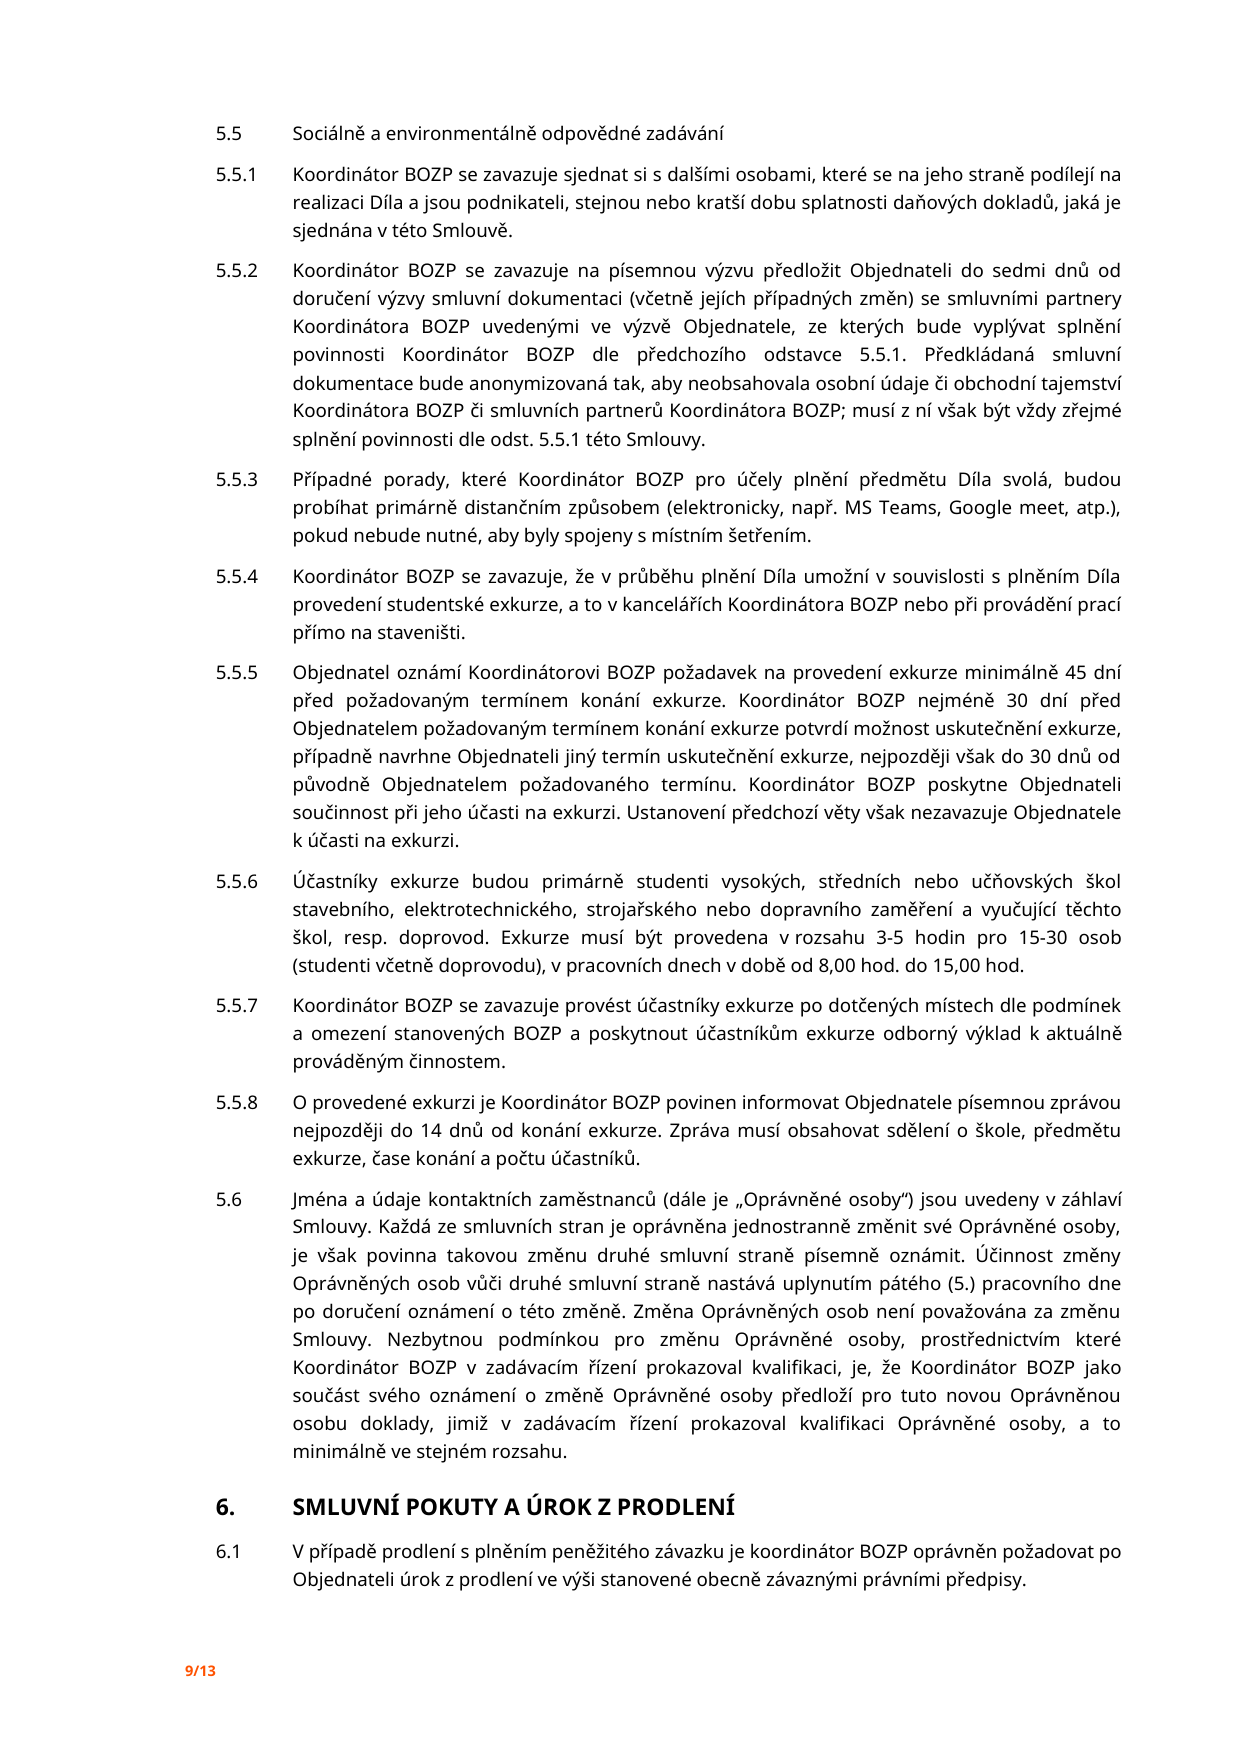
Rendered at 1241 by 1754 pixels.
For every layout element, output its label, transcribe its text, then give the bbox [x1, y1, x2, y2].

list Koordinátor BOZP se zavazuje sjednat si s dalšími osobami, které se na jeho straně podílejí na realizaci Díla a jsou podnikateli, stejnou nebo kratší dobu splatnosti daňových dokladů, jaká je sjednána v této Smlouvě. [216, 161, 1122, 243]
list SMLUVNÍ POKUTY A ÚROK Z PRODLENÍ [216, 1491, 1122, 1522]
list Koordinátor BOZP se zavazuje na písemnou výzvu předložit Objednateli do sedmi dnů od doručení výzvy smluvní dokumentaci (včetně jejích případných změn) se smluvními partnery Koordinátora BOZP uvedenými ve výzvě Objednatele, ze kterých bude vyplývat splnění povinnosti Koordinátor BOZP dle předchozího odstavce 5.5.1. Předkládaná smluvní dokumentace bude anonymizovaná tak, aby neobsahovala osobní údaje či obchodní tajemství Koordinátora BOZP či smluvních partnerů Koordinátora BOZP; musí z ní však být vždy zřejmé splnění povinnosti dle odst. 5.5.1 této Smlouvy. [216, 258, 1122, 451]
list Koordinátor BOZP se zavazuje provést účastníky exkurze po dotčených místech dle podmínek a omezení stanovených BOZP a poskytnout účastníkům exkurze odborný výklad k aktuálně prováděným činnostem. [216, 993, 1122, 1074]
list Případné porady, které Koordinátor BOZP pro účely plnění předmětu Díla svolá, budou probíhat primárně distančním způsobem (elektronicky, např. MS Teams, Google meet, atp.), pokud nebude nutné, aby byly spojeny s místním šetřením. [216, 466, 1122, 548]
list Sociálně a environmentálně odpovědné zadávání [216, 121, 1122, 146]
list Jména a údaje kontaktních zaměstnanců (dále je „Oprávněné osoby“) jsou uvedeny v záhlaví Smlouvy. Každá ze smluvních stran je oprávněna jednostranně změnit své Oprávněné osoby, je však povinna takovou změnu druhé smluvní straně písemně oznámit. Účinnost změny Oprávněných osob vůči druhé smluvní straně nastává uplynutím pátého (5.) pracovního dne po doručení oznámení o této změně. Změna Oprávněných osob není považována za změnu Smlouvy. Nezbytnou podmínkou pro změnu Oprávněné osoby, prostřednictvím které Koordinátor BOZP v zadávacím řízení prokazoval kvalifikaci, je, že Koordinátor BOZP jako součást svého oznámení o změně Oprávněné osoby předloží pro tuto novou Oprávněnou osobu doklady, jimiž v zadávacím řízení prokazoval kvalifikaci Oprávněné osoby, a to minimálně ve stejném rozsahu. [216, 1186, 1122, 1463]
list Účastníky exkurze budou primárně studenti vysokých, středních nebo učňovských škol stavebního, elektrotechnického, strojařského nebo dopravního zaměření a vyučující těchto škol, resp. doprovod. Exkurze musí být provedena v rozsahu 3-5 hodin pro 15-30 osob (studenti včetně doprovodu), v pracovních dnech v době od 8,00 hod. do 15,00 hod. [216, 868, 1122, 978]
list Objednatel oznámí Koordinátorovi BOZP požadavek na provedení exkurze minimálně 45 dní před požadovaným termínem konání exkurze. Koordinátor BOZP nejméně 30 dní před Objednatelem požadovaným termínem konání exkurze potvrdí možnost uskutečnění exkurze, případně navrhne Objednateli jiný termín uskutečnění exkurze, nejpozději však do 30 dnů od původně Objednatelem požadovaného termínu. Koordinátor BOZP poskytne Objednateli součinnost při jeho účasti na exkurzi. Ustanovení předchozí věty však nezavazuje Objednatele k účasti na exkurzi. [216, 659, 1122, 853]
list V případě prodlení s plněním peněžitého závazku je koordinátor BOZP oprávněn požadovat po Objednateli úrok z prodlení ve výši stanovené obecně závaznými právními předpisy. [216, 1538, 1122, 1591]
list O provedené exkurzi je Koordinátor BOZP povinen informovat Objednatele písemnou zprávou nejpozději do 14 dnů od konání exkurze. Zpráva musí obsahovat sdělení o škole, předmětu exkurze, čase konání a počtu účastníků. [216, 1089, 1122, 1171]
list Koordinátor BOZP se zavazuje, že v průběhu plnění Díla umožní v souvislosti s plněním Díla provedení studentské exkurze, a to v kancelářích Koordinátora BOZP nebo při provádění prací přímo na staveništi. [216, 563, 1122, 644]
